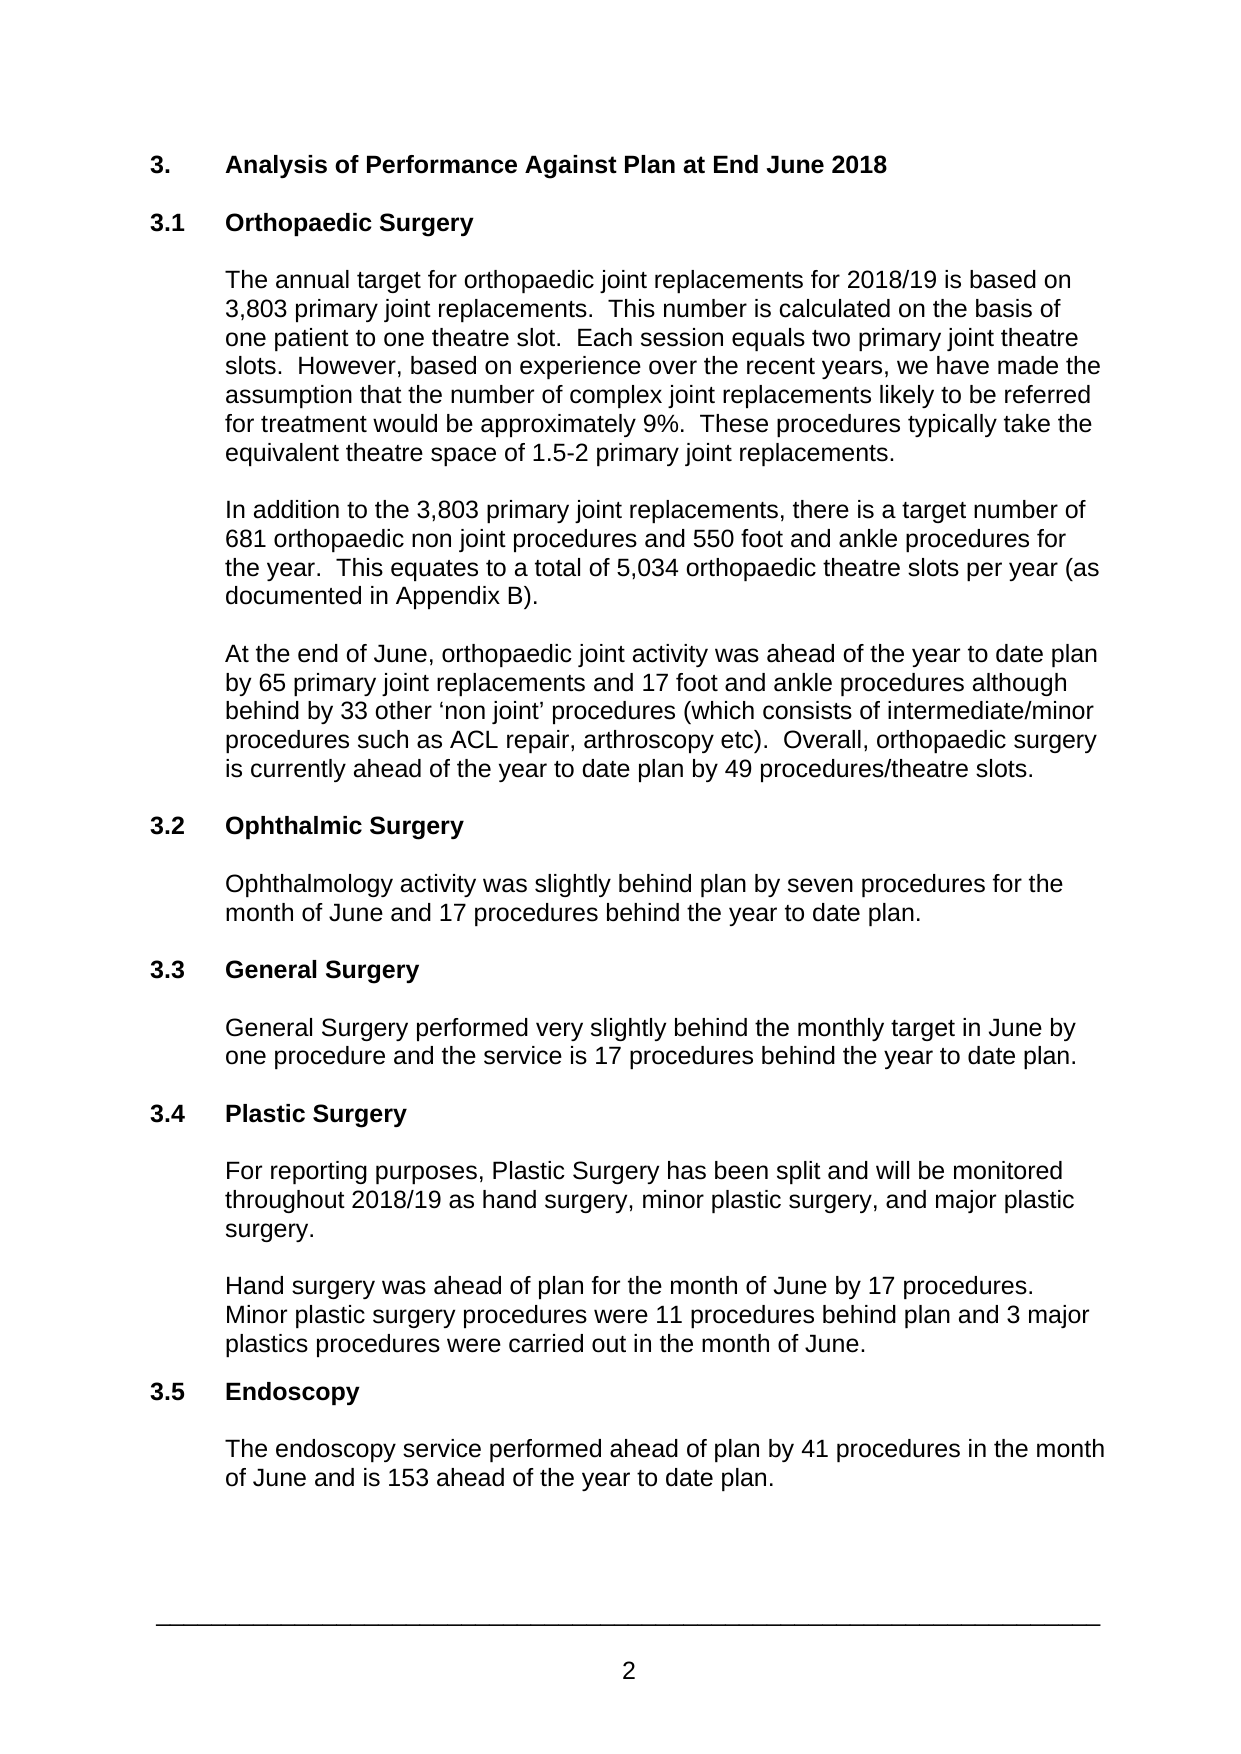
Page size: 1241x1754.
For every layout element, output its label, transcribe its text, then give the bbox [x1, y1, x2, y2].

text General Surgery performed very slightly behind the monthly target in June by one procedure and the service is 17 procedures behind the year to date plan. [225, 1012, 1107, 1070]
text For reporting purposes, Plastic Surgery has been split and will be monitored throughout 2018/19 as hand surgery, minor plastic surgery, and major plastic surgery. [225, 1156, 1107, 1242]
list Analysis of Performance Against Plan at End June 2018 [112, 150, 1107, 179]
text 3.3 General Surgery [150, 955, 1107, 984]
text 3.5 Endoscopy [150, 1377, 1107, 1405]
text In addition to the 3,803 primary joint replacements, there is a target number of 681 orthopaedic non joint procedures and 550 foot and ankle procedures for the year. This equates to a total of 5,034 orthopaedic theatre slots per year (as documented in Appendix B). [225, 495, 1107, 610]
text Hand surgery was ahead of plan for the month of June by 17 procedures. Minor plastic surgery procedures were 11 procedures behind plan and 3 major plastics procedures were carried out in the month of June. [225, 1271, 1107, 1357]
text 3.1 Orthopaedic Surgery [150, 207, 1145, 236]
text 3.2 Ophthalmic Surgery [150, 811, 1107, 840]
text At the end of June, orthopaedic joint activity was ahead of the year to date plan by 65 primary joint replacements and 17 foot and ankle procedures although behind by 33 other ‘non joint’ procedures (which consists of intermediate/minor procedures such as ACL repair, arthroscopy etc). Overall, orthopaedic surgery is currently ahead of the year to date plan by 49 procedures/theatre slots. [225, 639, 1107, 782]
text The endoscopy service performed ahead of plan by 41 procedures in the month of June and is 153 ahead of the year to date plan. [225, 1434, 1107, 1492]
text The annual target for orthopaedic joint replacements for 2018/19 is based on 3,803 primary joint replacements. This number is calculated on the basis of one patient to one theatre slot. Each session equals two primary joint theatre slots. However, based on experience over the recent years, we have made the assumption that the number of complex joint replacements likely to be referred for treatment would be approximately 9%. These procedures typically take the equivalent theatre space of 1.5-2 primary joint replacements. [225, 265, 1107, 466]
text Ophthalmology activity was slightly behind plan by seven procedures for the month of June and 17 procedures behind the year to date plan. [225, 869, 1107, 926]
text 3.4 Plastic Surgery [150, 1099, 1107, 1127]
